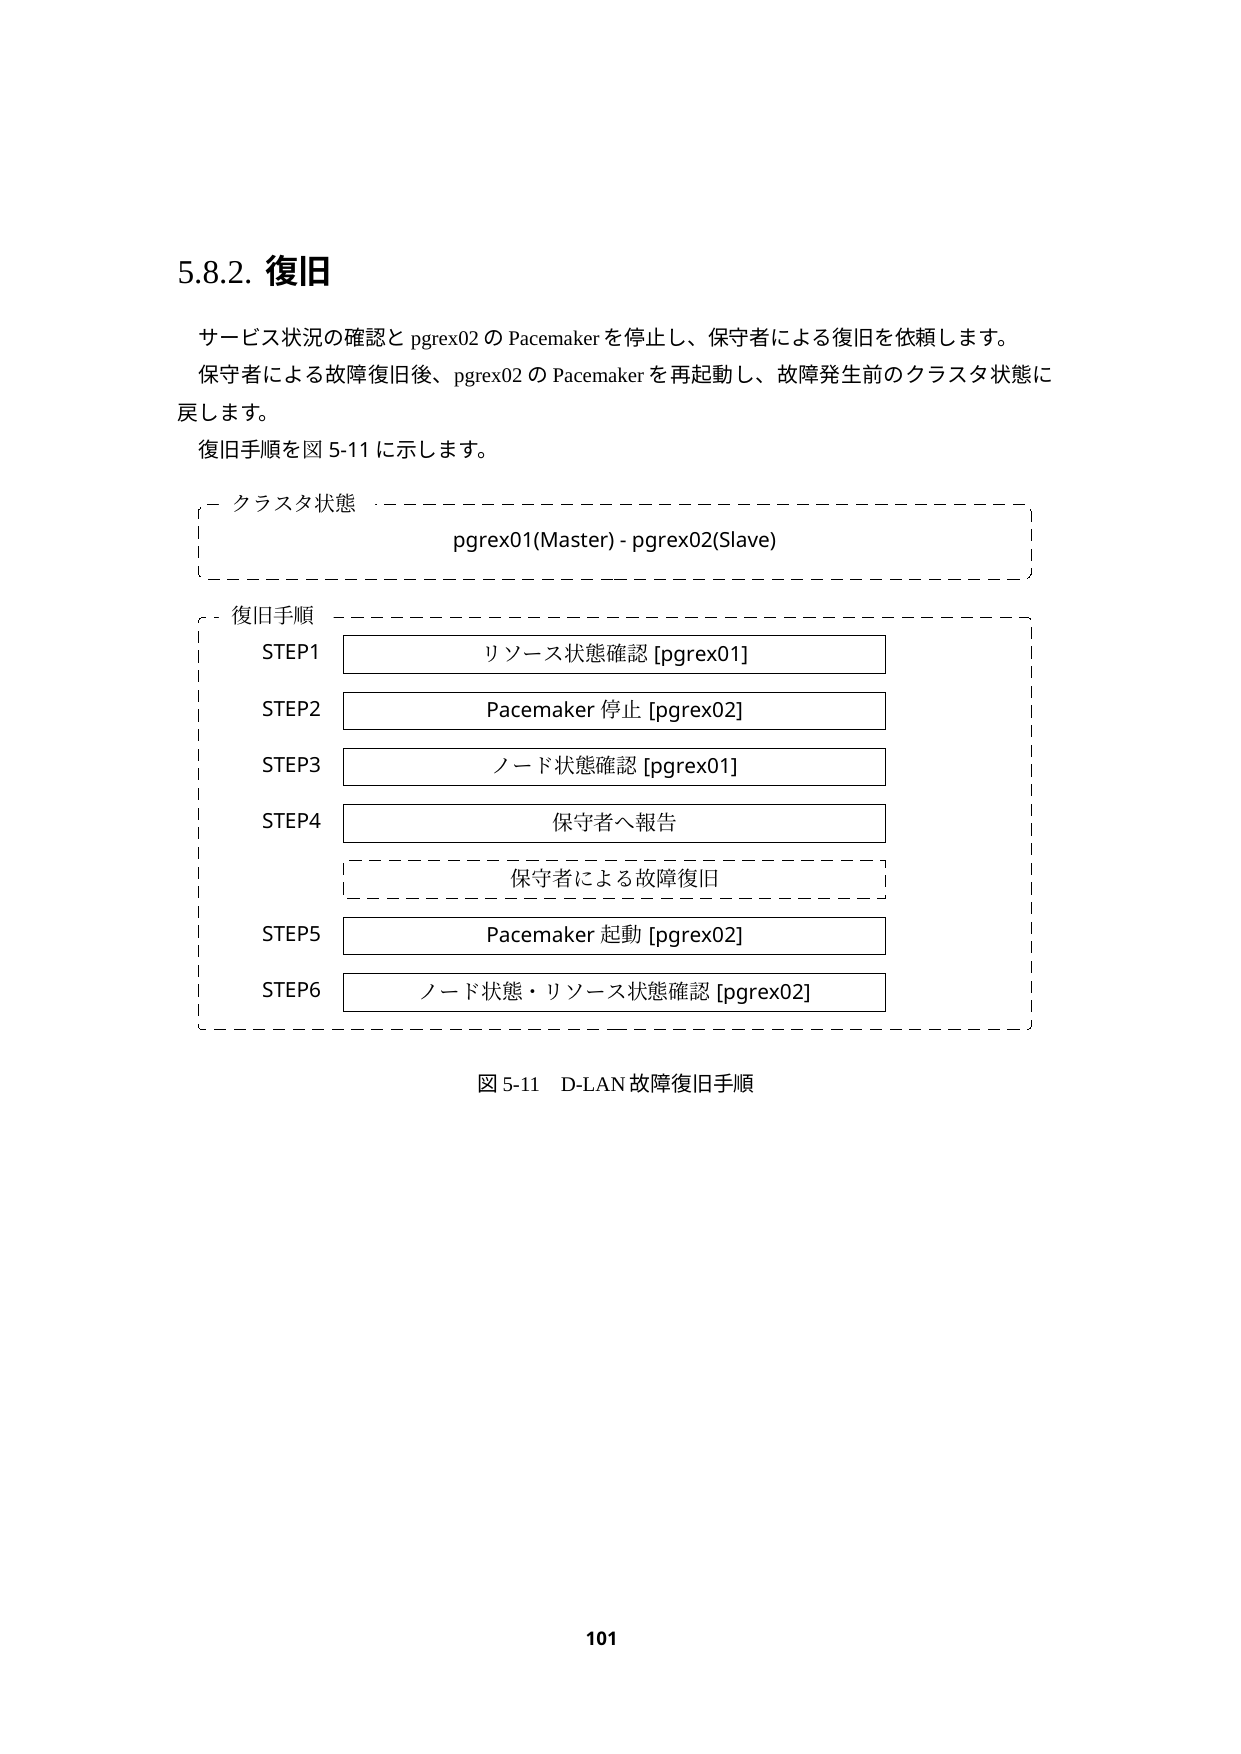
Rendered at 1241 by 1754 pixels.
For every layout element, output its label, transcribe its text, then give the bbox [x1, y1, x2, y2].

text 図 5-7 D-LAN故障復旧手順 [177, 1067, 1054, 1097]
text サービス状況の確認とpgrex02のPacemakerを停止し、保守者による復旧を依頼します。 [177, 317, 1054, 355]
text 保守者による故障復旧後、pgrex02のPacemakerを再起動し、故障発生前のクラスタ状態に戻します。 [177, 355, 1054, 430]
text 復旧手順を図 5-7に示します。 [177, 430, 1054, 467]
subtitle 復旧 [177, 232, 1063, 307]
